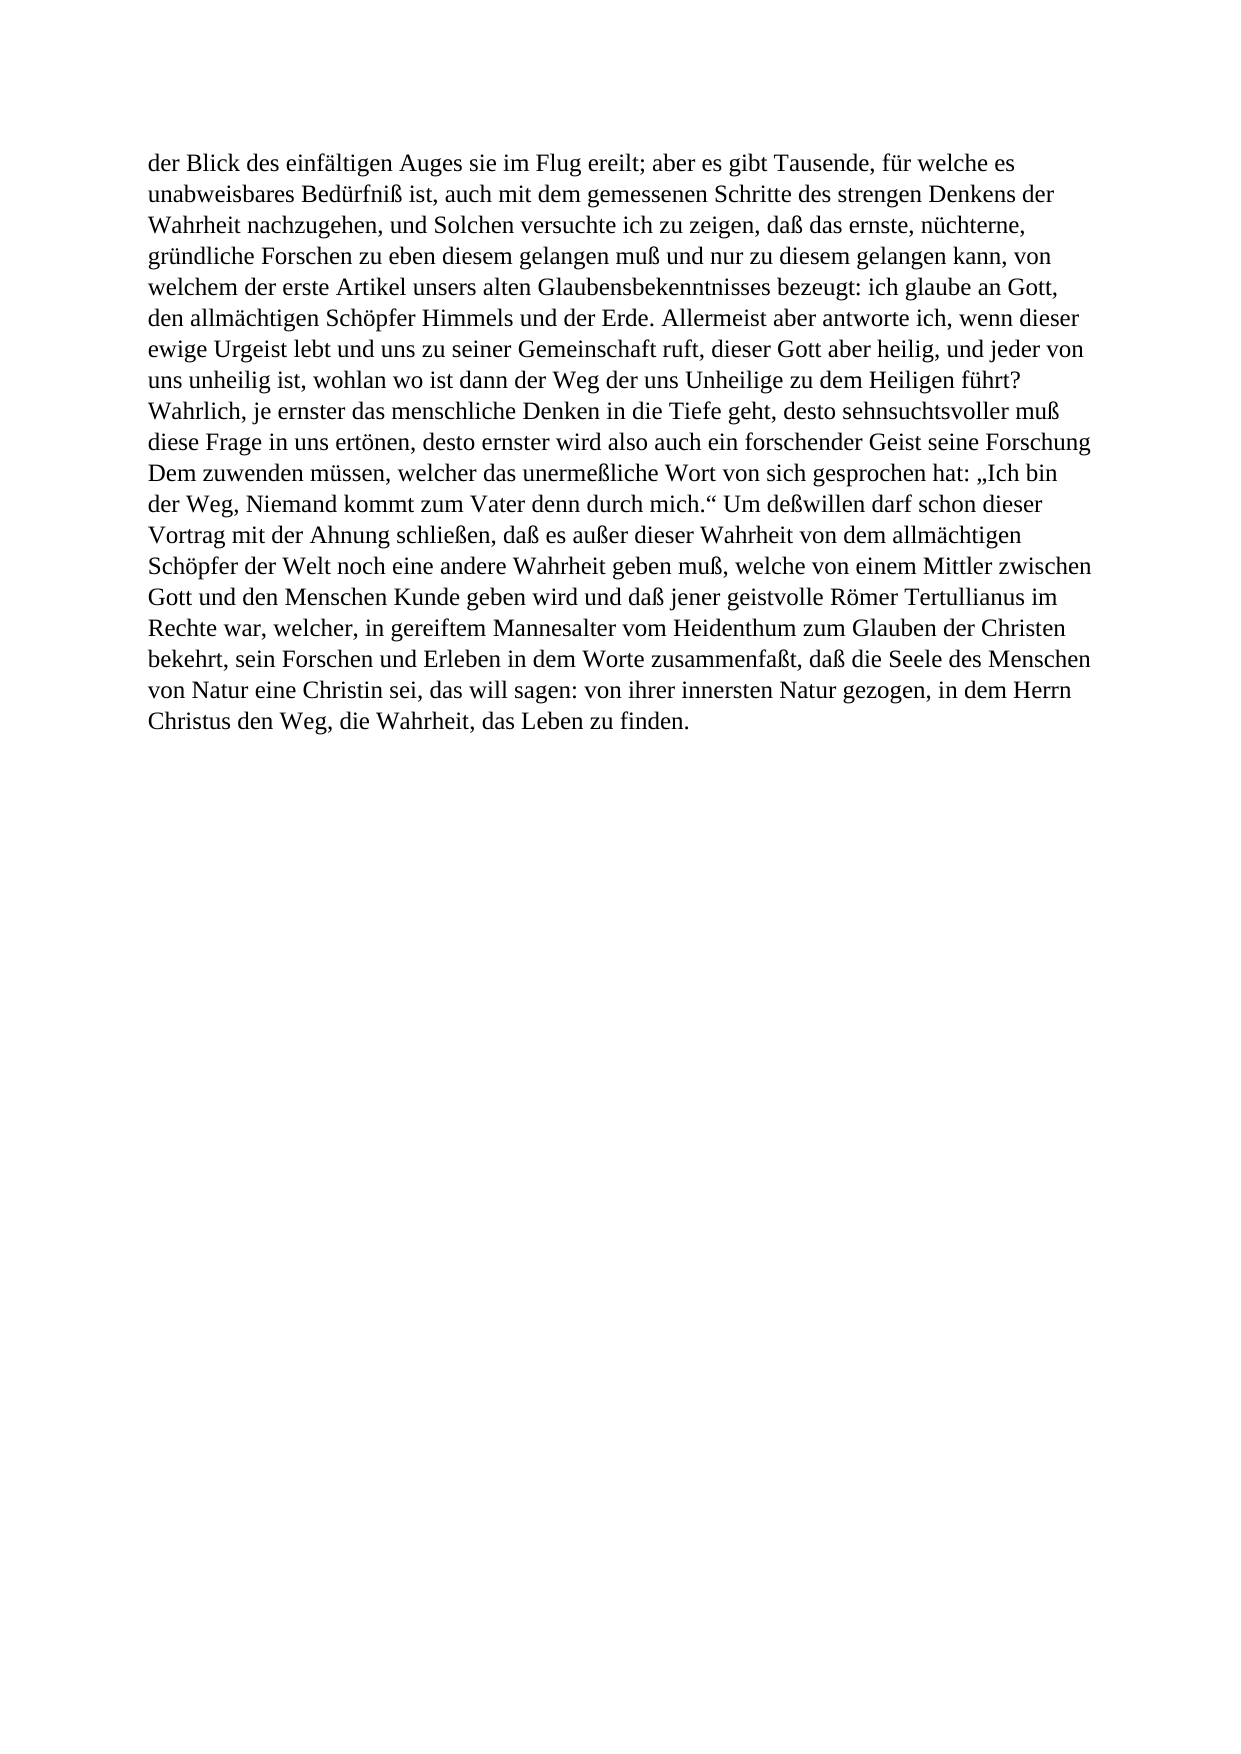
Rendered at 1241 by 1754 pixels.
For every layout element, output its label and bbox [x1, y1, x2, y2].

text [148, 148, 1093, 735]
